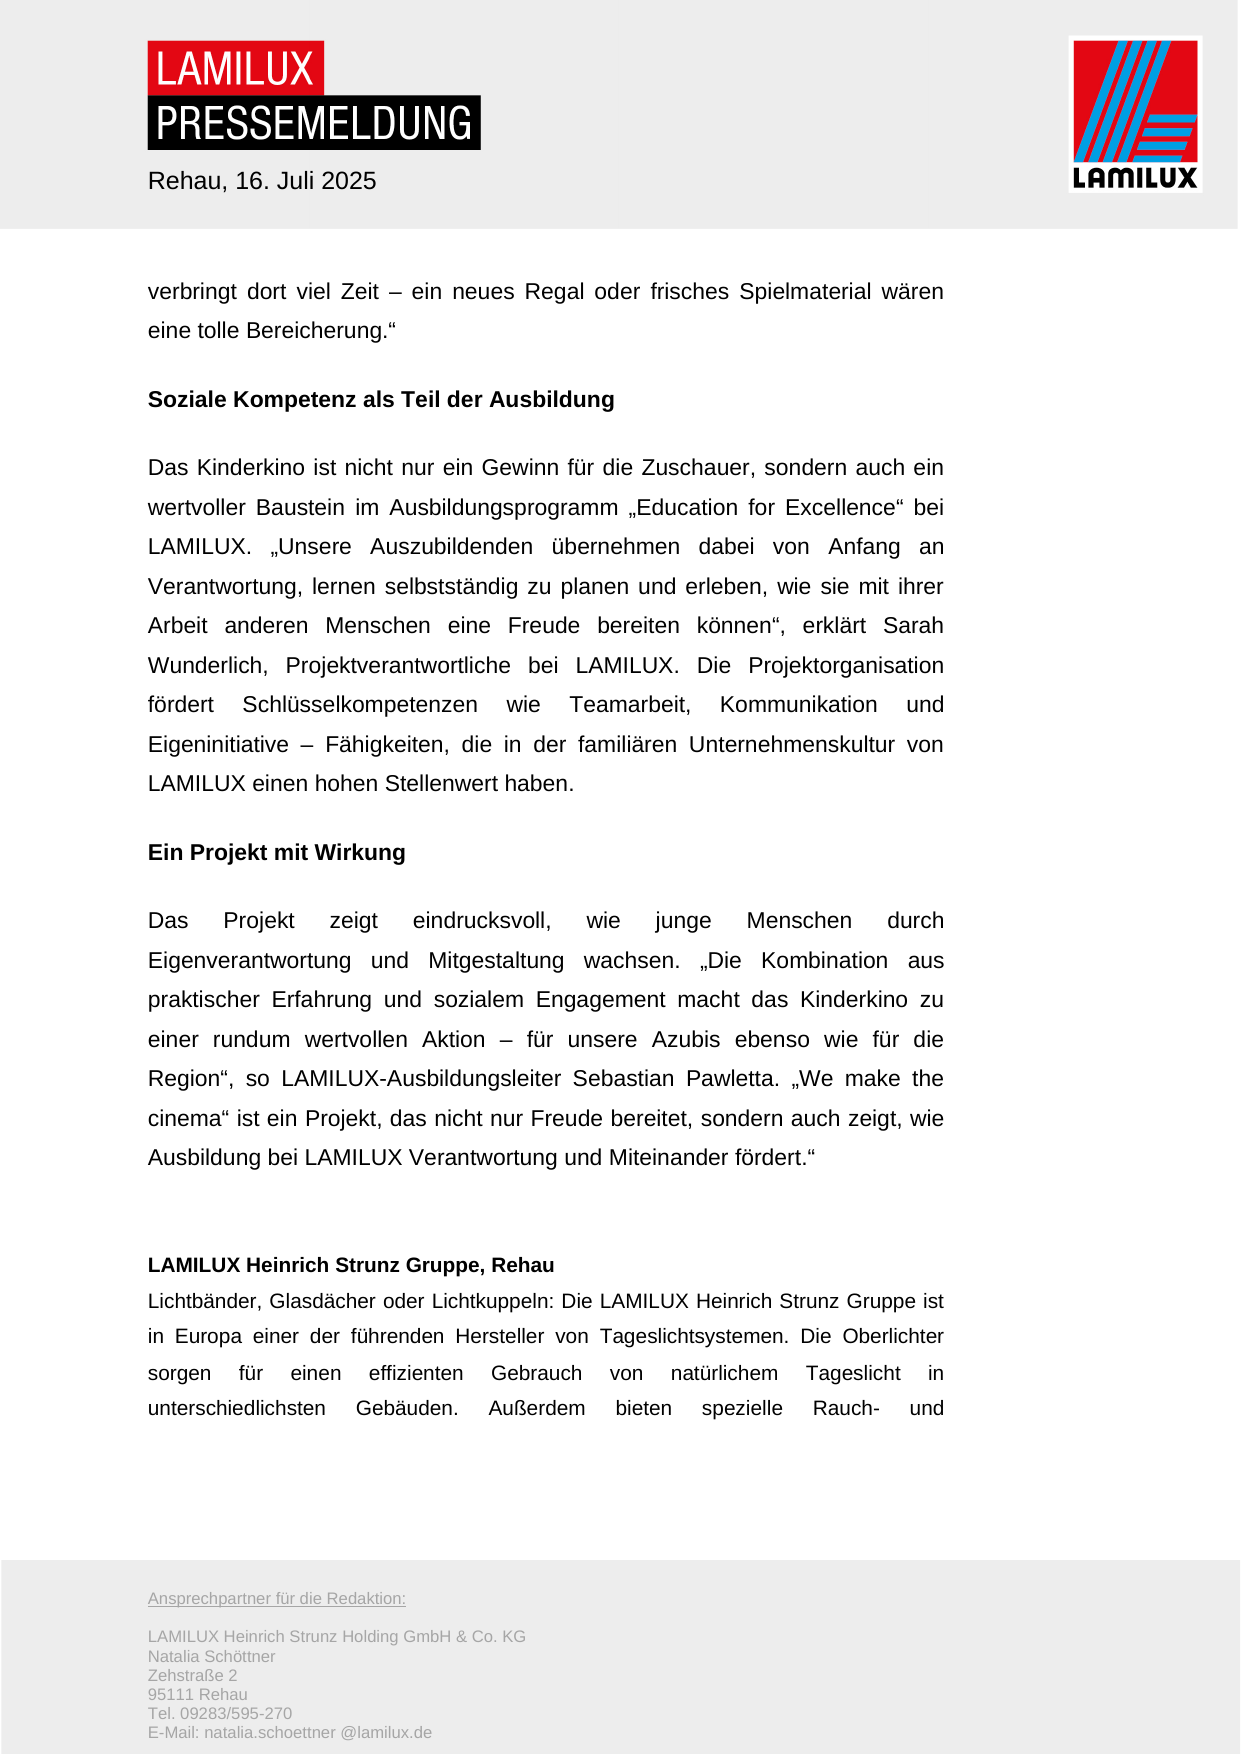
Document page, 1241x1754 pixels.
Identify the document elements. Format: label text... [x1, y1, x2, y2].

text Das Projekt zeigt eindrucksvoll, wie junge Menschen durch Eigenverantwortung und Mitgestaltung wachsen. „Die Kombination aus praktischer Erfahrung und sozialem Engagement macht das Kinderkino zu einer rundum wertvollen Aktion – für unsere Azubis ebenso wie für die Region“, so LAMILUX-Ausbildungsleiter Sebastian Pawletta. „We make the cinema“ ist ein Projekt, das nicht nur Freude bereitet, sondern auch zeigt, wie Ausbildung bei LAMILUX Verantwortung und Miteinander fördert.“ [148, 907, 945, 1171]
text Ein Projekt mit Wirkung [148, 839, 945, 865]
picture [0, 0, 1238, 229]
text Das Kinderkino ist nicht nur ein Gewinn für die Zuschauer, sondern auch ein wertvoller Baustein im Ausbildungsprogramm „Education for Excellence“ bei LAMILUX. „Unsere Auszubildenden übernehmen dabei von Anfang an Verantwortung, lernen selbstständig zu planen und erleben, wie sie mit ihrer Arbeit anderen Menschen eine Freude bereiten können“, erklärt Sarah Wunderlich, Projektverantwortliche bei LAMILUX. Die Projektorganisation fördert Schlüsselkompetenzen wie Teamarbeit, Kommunikation und Eigeninitiative – Fähigkeiten, die in der familiären Unternehmenskultur von LAMILUX einen hohen Stellenwert haben. [148, 454, 945, 797]
text Soziale Kompetenz als Teil der Ausbildung [148, 386, 945, 412]
text LAMILUX Heinrich Strunz Gruppe, Rehau [148, 1252, 945, 1276]
picture [1, 1560, 1241, 1754]
